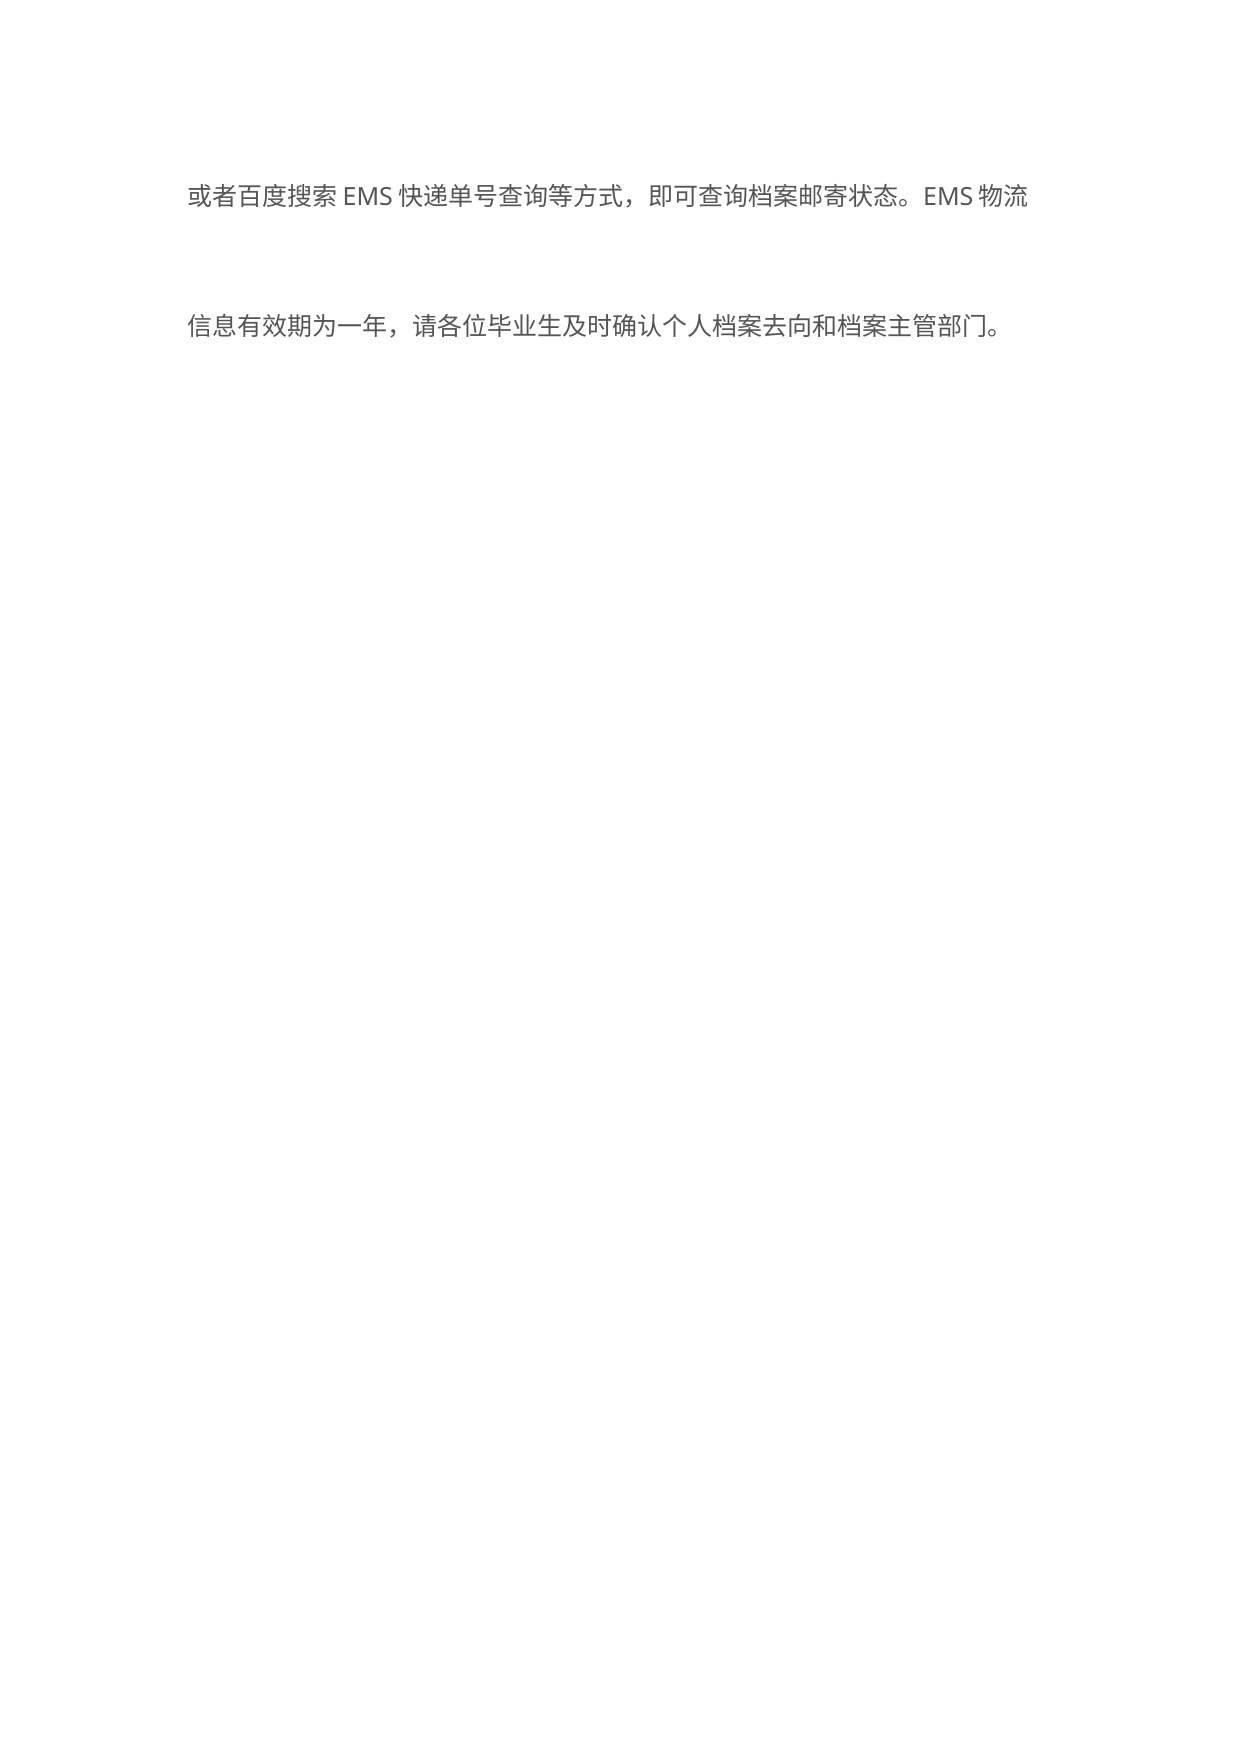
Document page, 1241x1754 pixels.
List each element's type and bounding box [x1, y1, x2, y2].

text [187, 162, 1053, 357]
